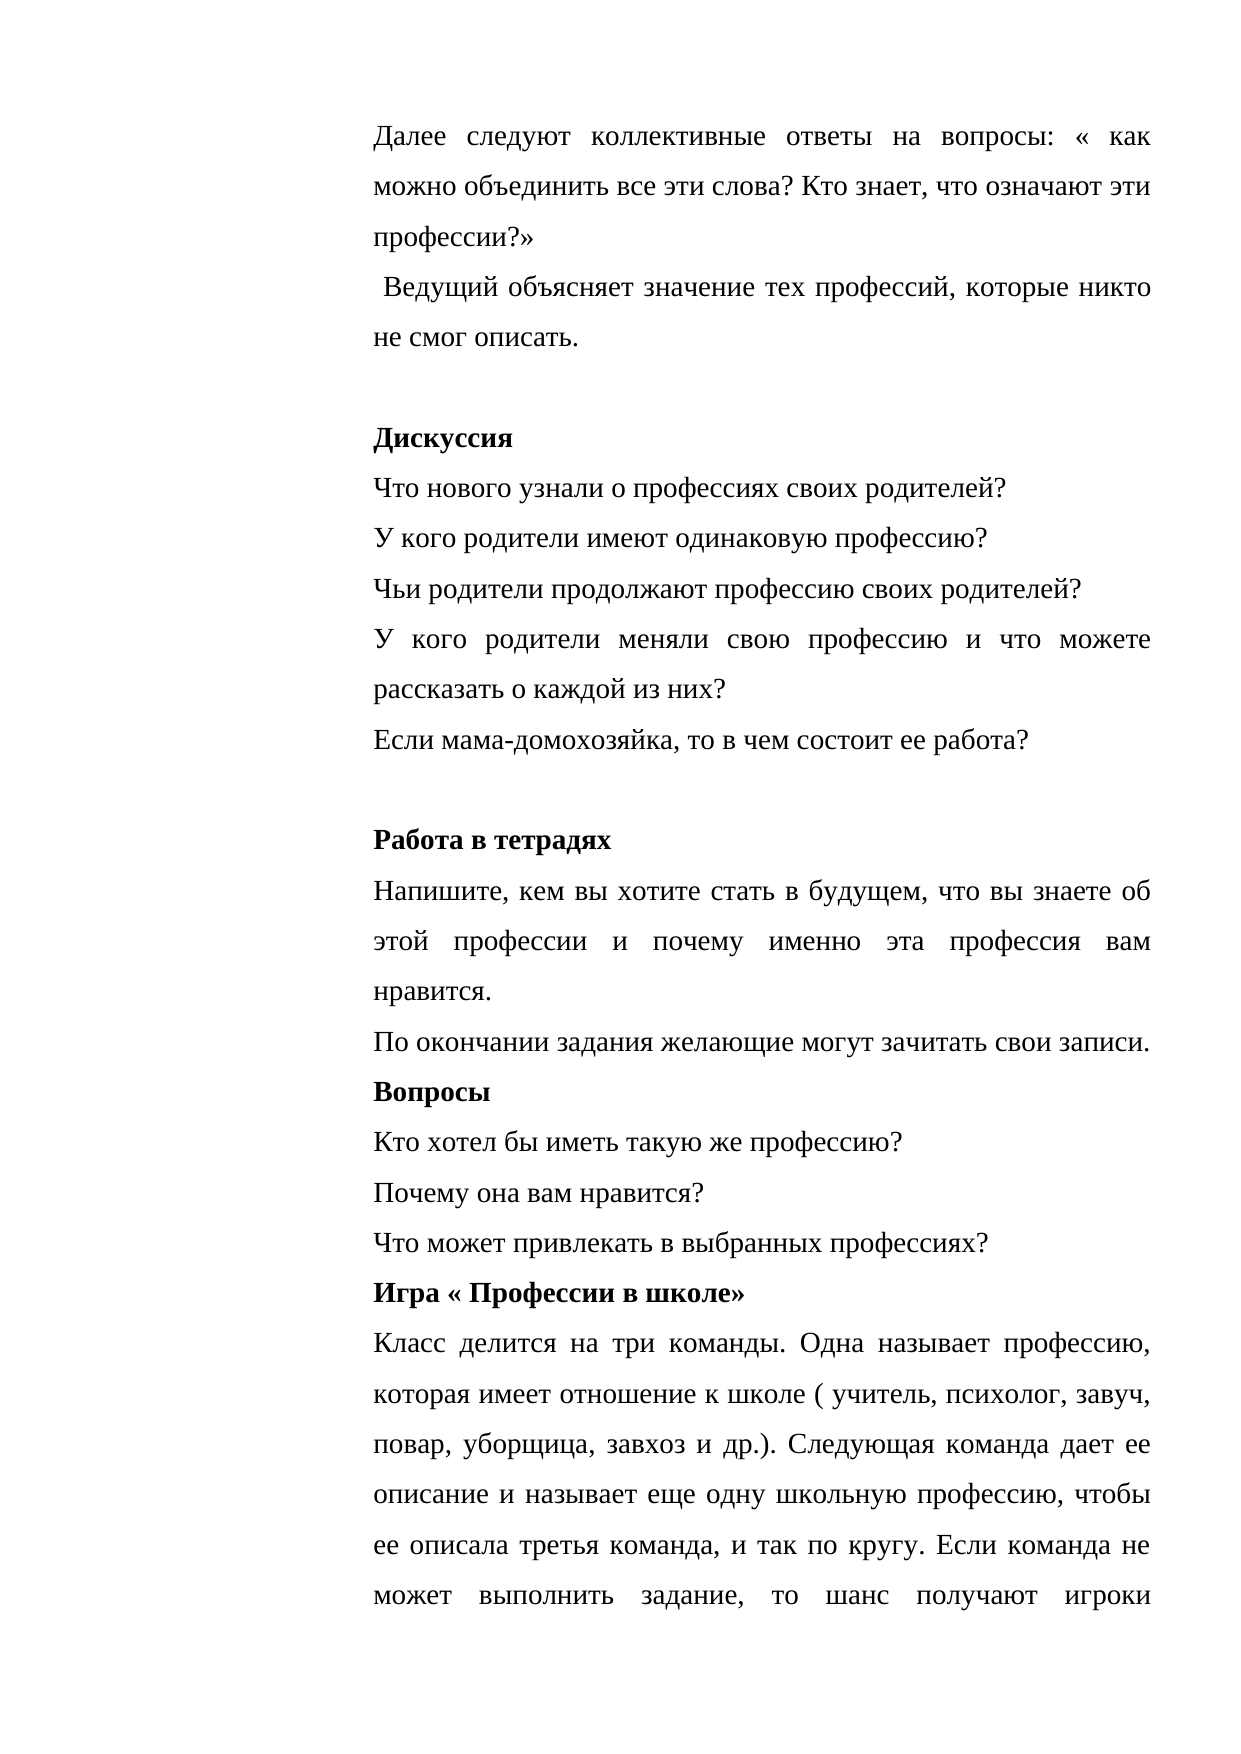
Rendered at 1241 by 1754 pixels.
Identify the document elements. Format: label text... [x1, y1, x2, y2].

text Что может привлекать в выбранных профессиях? [373, 1225, 1152, 1258]
text Работа в тетрадях [373, 822, 1152, 856]
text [373, 1326, 1152, 1611]
text Если мама-домохозяйка, то в чем состоит ее работа? [373, 722, 1152, 755]
text Чьи родители продолжают профессию своих родителей? [373, 571, 1152, 604]
text Вопросы [373, 1074, 1152, 1108]
text Что нового узнали о профессиях своих родителей? [373, 470, 1152, 504]
text Далее следуют коллективные ответы на вопросы: « как можно объединить все эти слова? Кто знает, что означают эти профессии?» [373, 118, 1152, 252]
text Дискуссия [373, 420, 1152, 453]
text Ведущий объясняет значение тех профессий, которые никто не смог описать. [373, 269, 1152, 353]
text Напишите, кем вы хотите стать в будущем, что вы знаете об этой профессии и почему именно эта профессия вам нравится. [373, 873, 1152, 1007]
text Почему она вам нравится? [373, 1175, 1152, 1208]
text У кого родители имеют одинаковую профессию? [373, 521, 1152, 554]
text По окончании задания желающие могут зачитать свои записи. [373, 1024, 1152, 1057]
text У кого родители меняли свою профессию и что можете рассказать о каждой из них? [373, 621, 1152, 705]
text Кто хотел бы иметь такую же профессию? [373, 1124, 1152, 1158]
text Игра « Профессии в школе» [373, 1275, 1152, 1309]
